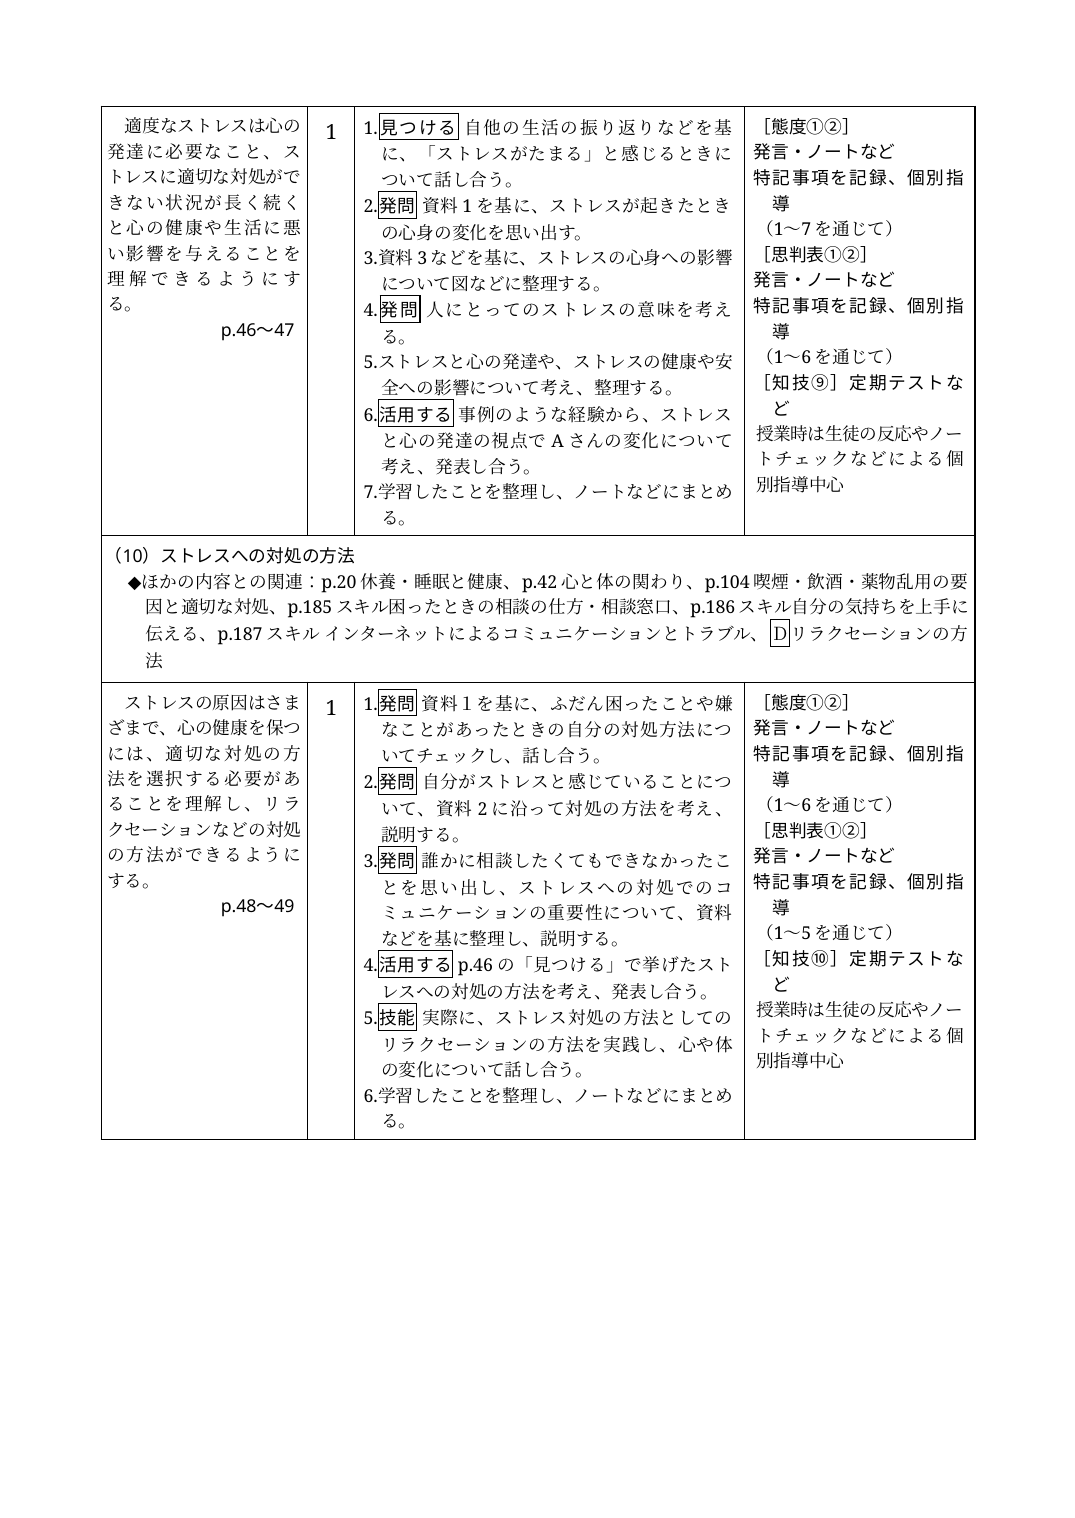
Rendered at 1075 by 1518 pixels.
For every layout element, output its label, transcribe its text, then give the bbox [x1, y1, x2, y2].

table_cell ストレスの原因はさまざまで、心の健康を保つには、適切な対処の方法を選択する必要があることを理解し、リラクセーションなどの対処の方法ができるようにする。 p.48～49 [102, 683, 307, 1138]
table_cell ［態度①②］ 発言・ノートなど 特記事項を記録、個別指導 （1～7を通じて） ［思判表①②］ 発言・ノートなど 特記事項を記録、個別指導 （1～6を通じて） ［知技⑨］定期テストなど 授業時は生徒の反応やノートチェックなどによる個別指導中心 [745, 107, 974, 535]
table_cell 1.発問 資料１を基に、ふだん困ったことや嫌なことがあったときの自分の対処方法についてチェックし、話し合う。 2.発問 自分がストレスと感じていることについて、資料2に沿って対処の方法を考え、説明する。 3.発問 誰かに相談したくてもできなかったことを思い出し、ストレスへの対処でのコミュニケーションの重要性について、資料などを基に整理し、説明する。 4.活用する p.46の「見つける」で挙げたストレスへの対処の方法を考え、発表し合う。 5.技能 実際に、ストレス対処の方法としてのリラクセーションの方法を実践し、心や体の変化について話し合う。 6.学習したことを整理し、ノートなどにまとめる。 [355, 683, 744, 1138]
table_cell 1.見つける 自他の生活の振り返りなどを基に、「ストレスがたまる」と感じるときについて話し合う。 2.発問 資料1を基に、ストレスが起きたときの心身の変化を思い出す。 3.資料3などを基に、ストレスの心身への影響について図などに整理する。 4.発問 人にとってのストレスの意味を考える。 5.ストレスと心の発達や、ストレスの健康や安全への影響について考え、整理する。 6.活用する 事例のような経験から、ストレスと心の発達の視点でAさんの変化について考え、発表し合う。 7.学習したことを整理し、ノートなどにまとめる。 [355, 107, 744, 535]
table_cell ［態度①②］ 発言・ノートなど 特記事項を記録、個別指導 （1～6を通じて） ［思判表①②］ 発言・ノートなど 特記事項を記録、個別指導 （1～5を通じて） ［知技⑩］定期テストなど 授業時は生徒の反応やノートチェックなどによる個別指導中心 [745, 683, 974, 1138]
table_cell 適度なストレスは心の発達に必要なこと、ストレスに適切な対処ができない状況が長く続くと心の健康や生活に悪い影響を与えることを理解できるようにする。 p.46～47 [102, 107, 307, 535]
table_cell 1 [308, 107, 354, 535]
table_cell （10）ストレスへの対処の方法 ◆ほかの内容との関連：p.20休養・睡眠と健康、p.42心と体の関わり、p.104喫煙・飲酒・薬物乱用の要因と適切な対処、p.185スキル困ったときの相談の仕方・相談窓口、p.186スキル自分の気持ちを上手に伝える、p.187スキル インターネットによるコミュニケーションとトラブル、Ｄリラクセーションの方法 [102, 536, 974, 682]
table_cell 1 [308, 683, 354, 1138]
